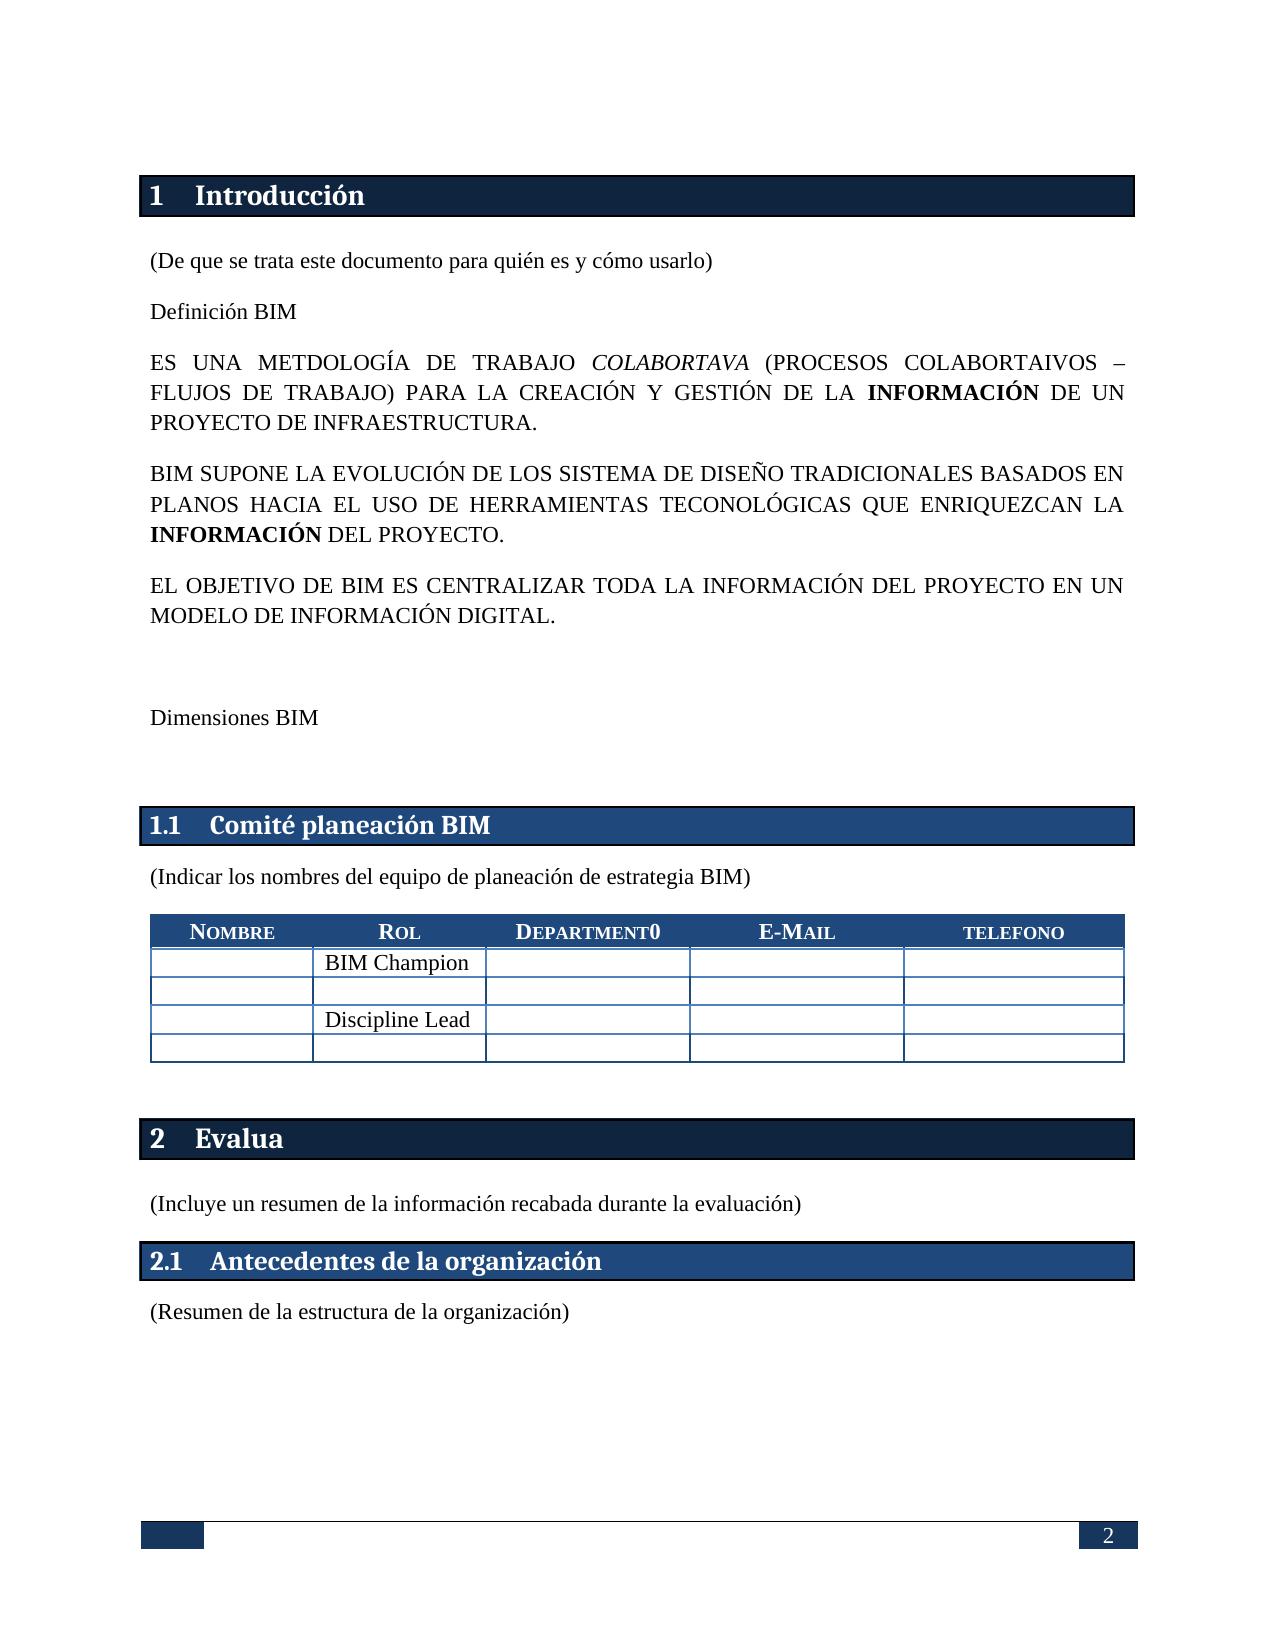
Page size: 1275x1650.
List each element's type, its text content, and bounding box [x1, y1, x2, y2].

table_cell [487, 950, 689, 976]
subtitle Introducción [142, 177, 1133, 215]
text Definición BIM [150, 298, 1125, 324]
table_cell [152, 1006, 312, 1033]
table_cell [905, 1035, 1123, 1061]
table_cell [905, 978, 1123, 1004]
table_cell BIM Champion [314, 950, 485, 976]
table_header Nombre [152, 916, 312, 947]
text (Incluye un resumen de la información recabada durante la evaluación) [150, 1190, 1125, 1217]
table_cell [905, 1006, 1123, 1033]
subtitle Antecedentes de la organización [142, 1244, 1133, 1279]
text (De que se trata este documento para quién es y cómo usarlo) [150, 247, 1125, 273]
text Dimensiones BIM [150, 704, 1125, 731]
table_cell [152, 950, 312, 976]
table_cell [691, 1035, 903, 1061]
text EL OBJETIVO DE BIM ES CENTRALIZAR TODA LA INFORMACIÓN DEL PROYECTO EN UN MODELO DE INFORMACIÓN DIGITAL. [150, 572, 1125, 628]
table_cell Discipline Lead [314, 1006, 485, 1033]
text BIM SUPONE LA EVOLUCIÓN DE LOS SISTEMA DE DISEÑO TRADICIONALES BASADOS EN PLANOS HACIA EL USO DE HERRAMIENTAS TECONOLÓGICAS QUE ENRIQUEZCAN LA INFORMACIÓN DEL PROYECTO. [150, 460, 1125, 547]
table_cell [691, 1006, 903, 1033]
table_cell [152, 978, 312, 1004]
table_cell [487, 1035, 689, 1061]
table_cell [152, 1035, 312, 1061]
table_cell [691, 950, 903, 976]
table_cell [905, 950, 1123, 976]
table_cell [487, 1006, 689, 1033]
table_header E-Mail [691, 916, 903, 947]
subtitle Comité planeación BIM [142, 808, 1133, 844]
table_cell [314, 1035, 485, 1061]
table_cell [487, 978, 689, 1004]
text ES UNA METDOLOGÍA DE TRABAJO COLABORTAVA (PROCESOS COLABORTAIVOS – FLUJOS DE TRABAJO) PARA LA CREACIÓN Y GESTIÓN DE LA INFORMACIÓN DE UN PROYECTO DE INFRAESTRUCTURA. [150, 349, 1125, 436]
subtitle Evalua [142, 1121, 1133, 1158]
text (Indicar los nombres del equipo de planeación de estrategia BIM) [150, 863, 1125, 889]
table_header Department0 [487, 916, 689, 947]
table_header telefono [905, 916, 1123, 947]
table_header Rol [314, 916, 485, 947]
text (Resumen de la estructura de la organización) [150, 1298, 1125, 1324]
table_cell [691, 978, 903, 1004]
table_cell [314, 978, 485, 1004]
